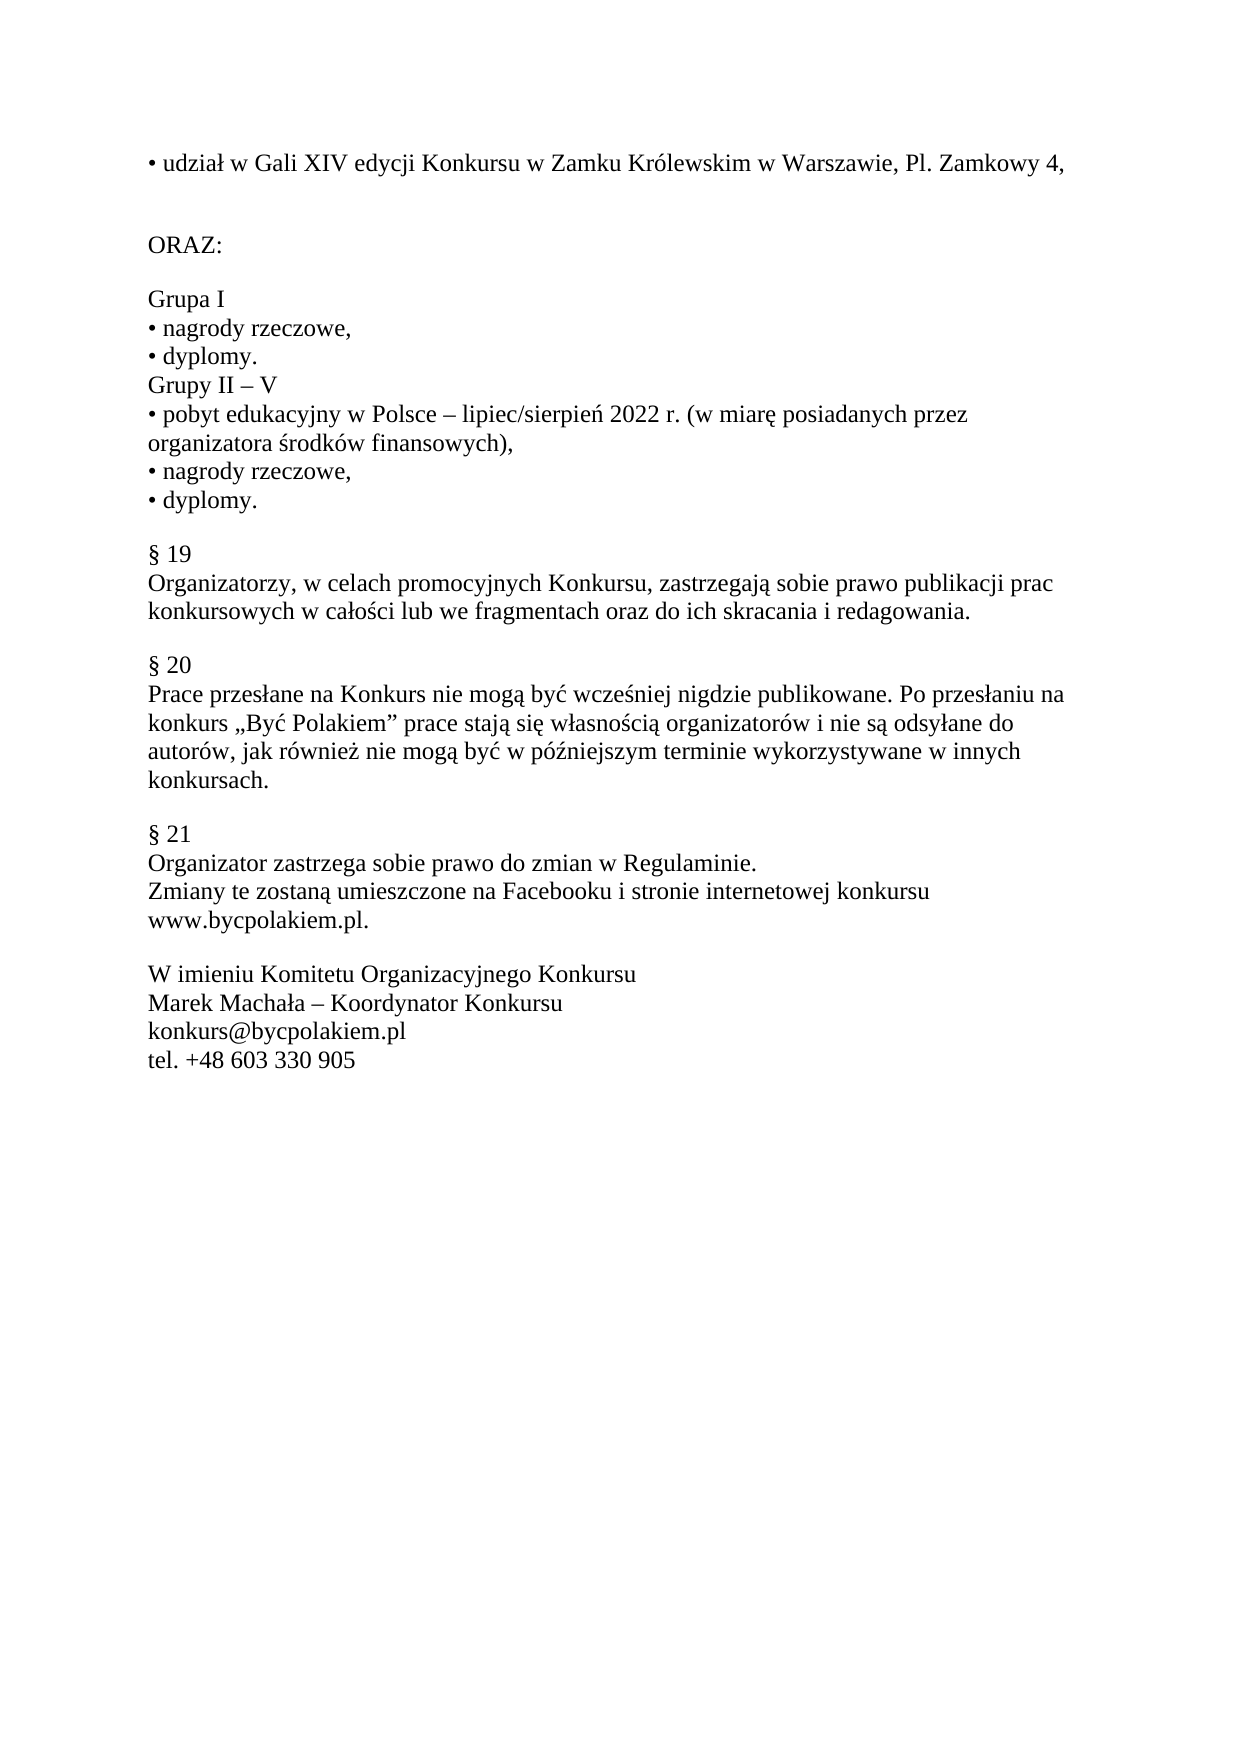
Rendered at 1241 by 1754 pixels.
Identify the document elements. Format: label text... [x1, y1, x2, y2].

text W imieniu Komitetu Organizacyjnego Konkursu Marek Machała – Koordynator Konkursu konkurs@bycpolakiem.pl tel. +48 603 330 905 [148, 959, 1093, 1074]
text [148, 148, 1093, 205]
text Grupa I • nagrody rzeczowe, • dyplomy. Grupy II – V • pobyt edukacyjny w Polsce – lipiec/sierpień 2022 r. (w miarę posiadanych przez organizatora środków finansowych), • nagrody rzeczowe, • dyplomy. [148, 284, 1093, 514]
text § 19 Organizatorzy, w celach promocyjnych Konkursu, zastrzegają sobie prawo publikacji prac konkursowych w całości lub we fragmentach oraz do ich skracania i redagowania. [148, 539, 1093, 625]
text ORAZ: [148, 230, 1093, 259]
text § 20 Prace przesłane na Konkurs nie mogą być wcześniej nigdzie publikowane. Po przesłaniu na konkurs „Być Polakiem” prace stają się własnością organizatorów i nie są odsyłane do autorów, jak również nie mogą być w późniejszym terminie wykorzystywane w innych konkursach. [148, 650, 1093, 794]
text § 21 Organizator zastrzega sobie prawo do zmian w Regulaminie. Zmiany te zostaną umieszczone na Facebooku i stronie internetowej konkursu www.bycpolakiem.pl. [148, 819, 1093, 934]
